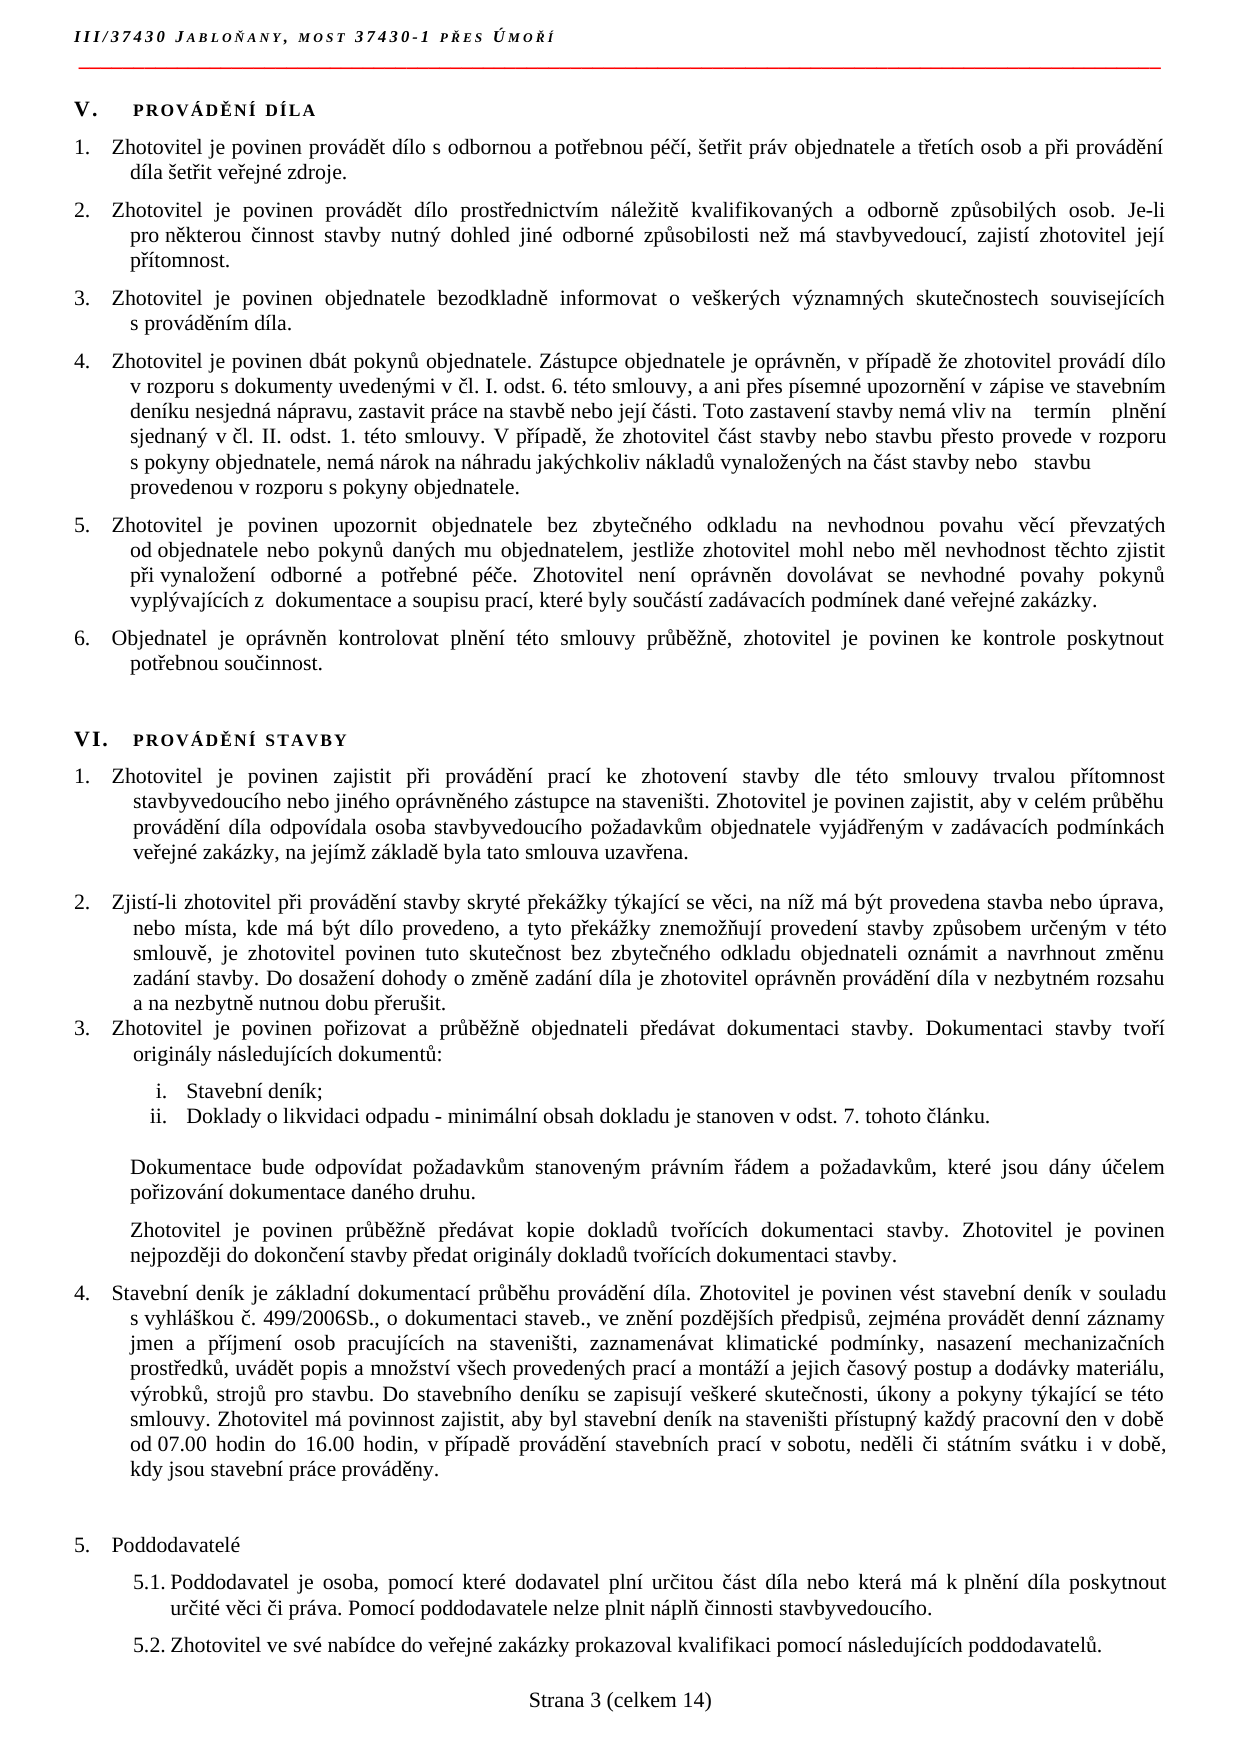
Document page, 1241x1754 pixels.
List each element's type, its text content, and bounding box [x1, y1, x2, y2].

text Dokumentace bude odpovídat požadavkům stanoveným právním řádem a požadavkům, které jsou dány účelem pořizování dokumentace daného druhu. [130, 1154, 1166, 1204]
list provádění díla [74, 96, 1166, 121]
list Stavební deník; [167, 1078, 1166, 1103]
list Poddodavatelé [74, 1532, 1166, 1557]
list Zjistí-li zhotovitel při provádění stavby skryté překážky týkající se věci, na níž má být provedena stavba nebo úprava, nebo místa, kde má být dílo provedeno, a tyto překážky znemožňují provedení stavby způsobem určeným v této smlouvě, je zhotovitel povinen tuto skutečnost bez zbytečného odkladu objednateli oznámit a navrhnout změnu zadání stavby. Do dosažení dohody o změně zadání díla je zhotovitel oprávněn provádění díla v nezbytném rozsahu a na nezbytně nutnou dobu přerušit. [74, 889, 1166, 1015]
list Zhotovitel ve své nabídce do veřejné zakázky prokazoval kvalifikaci pomocí následujících poddodavatelů. [133, 1632, 1166, 1657]
list Zhotovitel je povinen provádět dílo prostřednictvím náležitě kvalifikovaných a odborně způsobilých osob. Je-li pro některou činnost stavby nutný dohled jiné odborné způsobilosti než má stavbyvedoucí, zajistí zhotovitel její přítomnost. [74, 197, 1166, 272]
list Zhotovitel je povinen dbát pokynů objednatele. Zástupce objednatele je oprávněn, v případě že zhotovitel provádí dílo v rozporu s dokumenty uvedenými v čl. I. odst. 6. této smlouvy, a ani přes písemné upozornění v zápise ve stavebním deníku nesjedná nápravu, zastavit práce na stavbě nebo její části. Toto zastavení stavby nemá vliv na termín plnění sjednaný v čl. II. odst. 1. této smlouvy. V případě, že zhotovitel část stavby nebo stavbu přesto provede v rozporu s pokyny objednatele, nemá nárok na náhradu jakýchkoliv nákladů vynaložených na část stavby nebo stavbu provedenou v rozporu s pokyny objednatele. [74, 348, 1166, 499]
list Poddodavatel je osoba, pomocí které dodavatel plní určitou část díla nebo která má k plnění díla poskytnout určité věci či práva. Pomocí poddodavatele nelze plnit náplň činnosti stavbyvedoucího. [133, 1569, 1166, 1620]
list provádění stavby [74, 726, 1166, 751]
list Stavební deník je základní dokumentací průběhu provádění díla. Zhotovitel je povinen vést stavební deník v souladu s vyhláškou č. 499/2006Sb., o dokumentaci staveb., ve znění pozdějších předpisů, zejména provádět denní záznamy jmen a příjmení osob pracujících na staveništi, zaznamenávat klimatické podmínky, nasazení mechanizačních prostředků, uvádět popis a množství všech provedených prací a montáží a jejich časový postup a dodávky materiálu, výrobků, strojů pro stavbu. Do stavebního deníku se zapisují veškeré skutečnosti, úkony a pokyny týkající se této smlouvy. Zhotovitel má povinnost zajistit, aby byl stavební deník na staveništi přístupný každý pracovní den v době od 07.00 hodin do 16.00 hodin, v případě provádění stavebních prací v sobotu, neděli či státním svátku i v době, kdy jsou stavební práce prováděny. [74, 1280, 1166, 1481]
list Objednatel je oprávněn kontrolovat plnění této smlouvy průběžně, zhotovitel je povinen ke kontrole poskytnout potřebnou součinnost. [74, 625, 1166, 675]
list Zhotovitel je povinen upozornit objednatele bez zbytečného odkladu na nevhodnou povahu věcí převzatých od objednatele nebo pokynů daných mu objednatelem, jestliže zhotovitel mohl nebo měl nevhodnost těchto zjistit při vynaložení odborné a potřebné péče. Zhotovitel není oprávněn dovolávat se nevhodné povahy pokynů vyplývajících z dokumentace a soupisu prací, které byly součástí zadávacích podmínek dané veřejné zakázky. [74, 512, 1166, 612]
list Doklady o likvidaci odpadu - minimální obsah dokladu je stanoven v odst. 7. tohoto článku. [167, 1103, 1166, 1129]
list Zhotovitel je povinen zajistit při provádění prací ke zhotovení stavby dle této smlouvy trvalou přítomnost stavbyvedoucího nebo jiného oprávněného zástupce na staveništi. Zhotovitel je povinen zajistit, aby v celém průběhu provádění díla odpovídala osoba stavbyvedoucího požadavkům objednatele vyjádřeným v zadávacích podmínkách veřejné zakázky, na jejímž základě byla tato smlouva uzavřena. [74, 763, 1166, 864]
list Zhotovitel je povinen pořizovat a průběžně objednateli předávat dokumentaci stavby. Dokumentaci stavby tvoří originály následujících dokumentů: [74, 1015, 1166, 1066]
text Zhotovitel je povinen průběžně předávat kopie dokladů tvořících dokumentaci stavby. Zhotovitel je povinen nejpozději do dokončení stavby předat originály dokladů tvořících dokumentaci stavby. [130, 1217, 1166, 1267]
list Zhotovitel je povinen objednatele bezodkladně informovat o veškerých významných skutečnostech souvisejících s prováděním díla. [74, 285, 1166, 335]
list Zhotovitel je povinen provádět dílo s odbornou a potřebnou péčí, šetřit práv objednatele a třetích osob a při provádění díla šetřit veřejné zdroje. [74, 134, 1166, 184]
